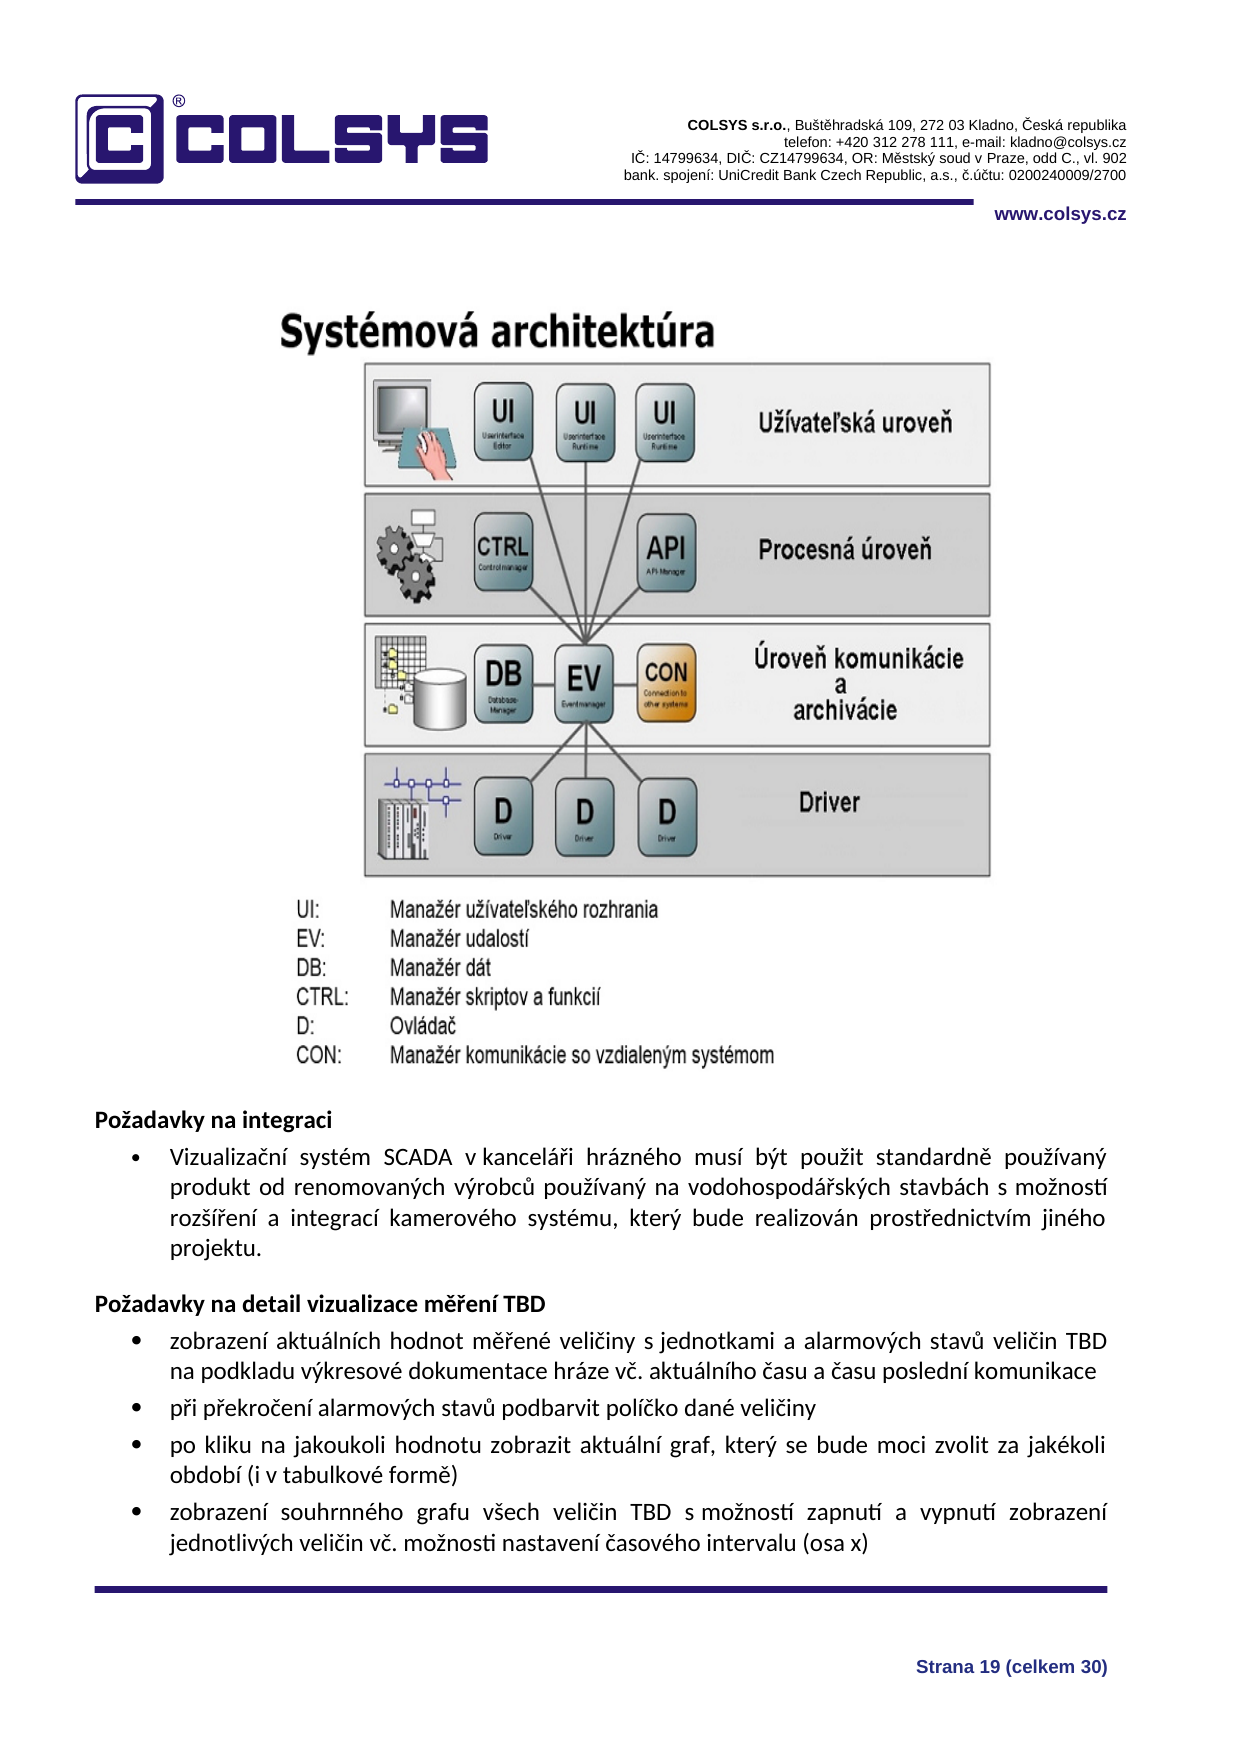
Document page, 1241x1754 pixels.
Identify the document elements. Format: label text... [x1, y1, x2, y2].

text Požadavky na detail vizualizace měření TBD [94, 1288, 1107, 1318]
text Požadavky na integraci [94, 1104, 1107, 1135]
list při překročení alarmových stavů podbarvit políčko dané veličiny [132, 1392, 1107, 1423]
picture [248, 299, 1029, 1080]
list zobrazení souhrnného grafu všech veličin TBD s možností zapnutí a vypnutí zobrazení jednotlivých veličin vč. možnosti nastavení časového intervalu (osa x) [132, 1496, 1107, 1557]
list Vizualizační systém SCADA v kanceláři hrázného musí být použit standardně používaný produkt od renomovaných výrobců používaný na vodohospodářských stavbách s možností rozšíření a integrací kamerového systému, který bude realizován prostřednictvím jiného projektu. [132, 1141, 1107, 1263]
list zobrazení aktuálních hodnot měřené veličiny s jednotkami a alarmových stavů veličin TBD na podkladu výkresové dokumentace hráze vč. aktuálního času a času poslední komunikace [132, 1325, 1107, 1386]
list po kliku na jakoukoli hodnotu zobrazit aktuální graf, který se bude moci zvolit za jakékoli období (i v tabulkové formě) [132, 1429, 1107, 1490]
